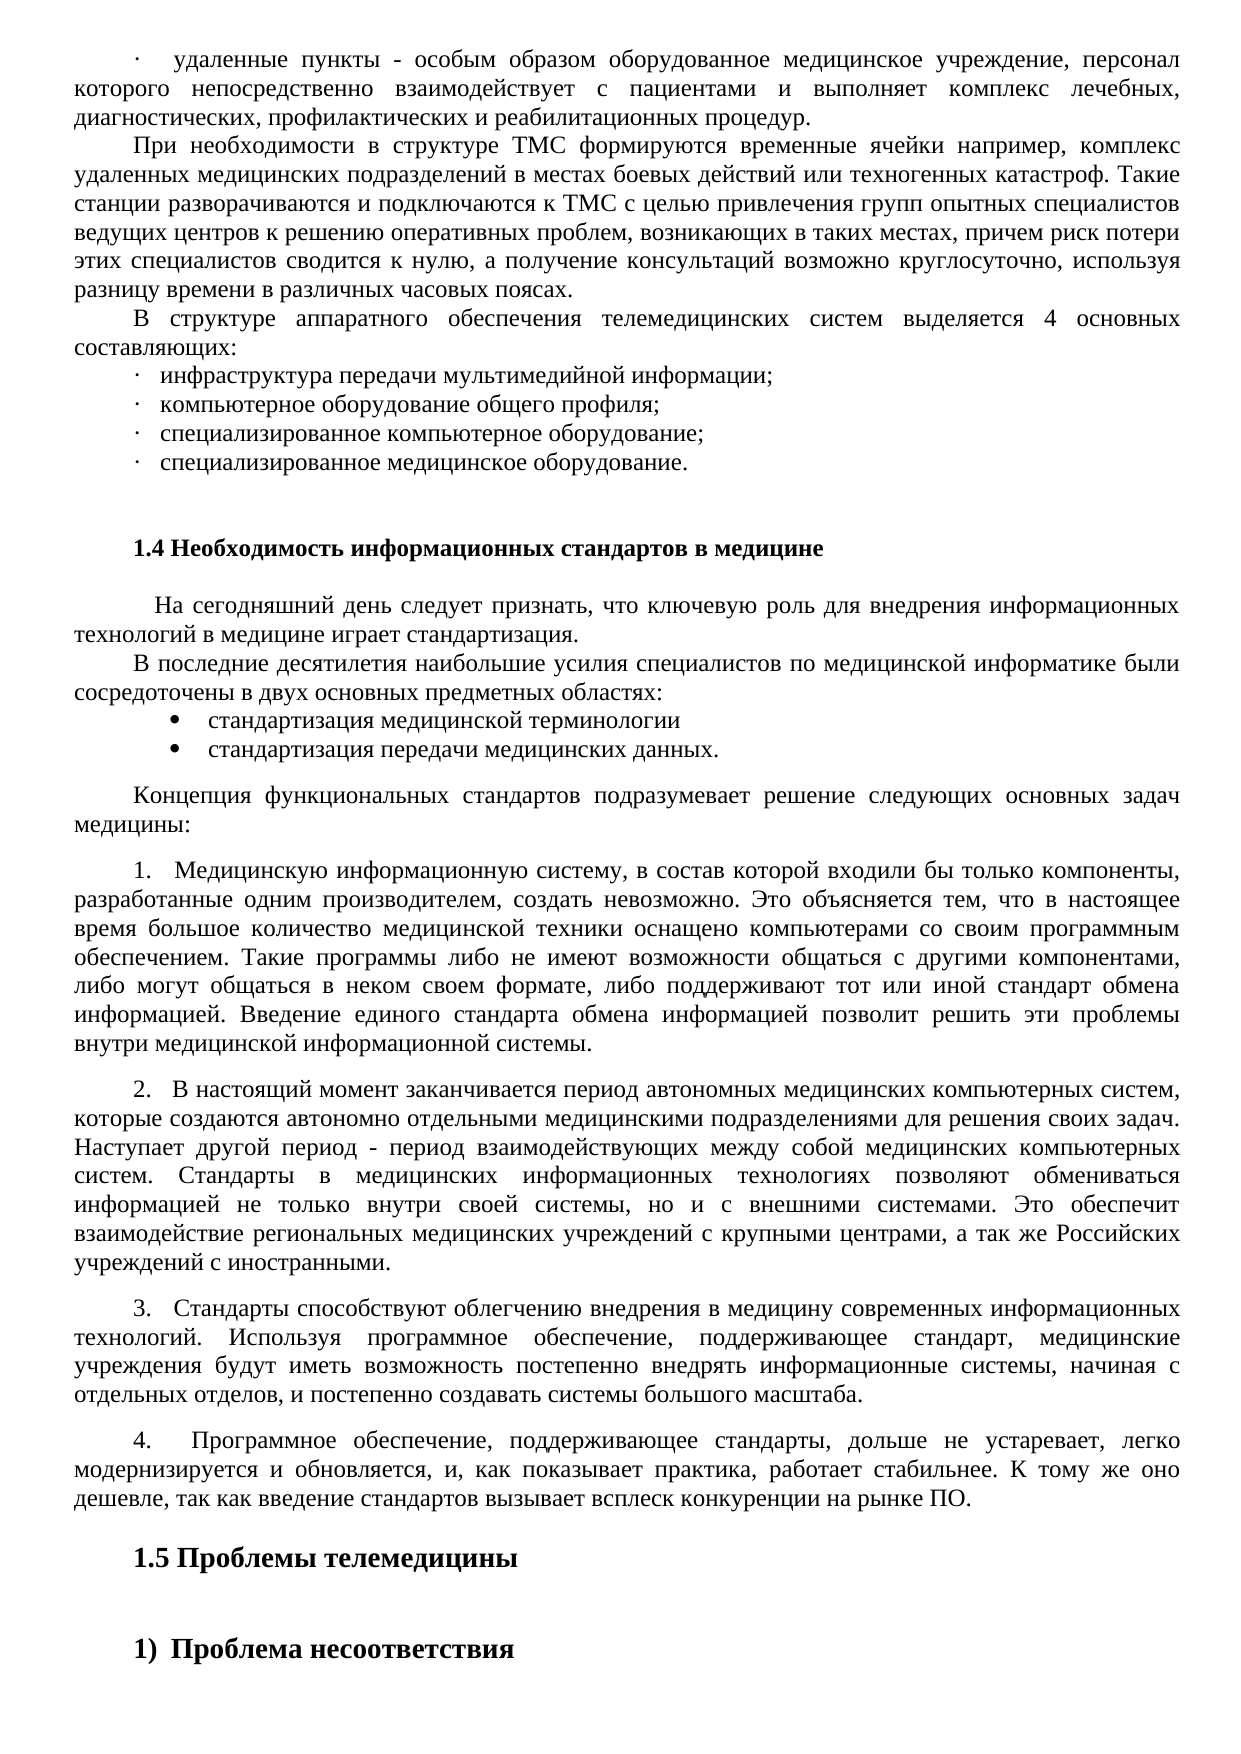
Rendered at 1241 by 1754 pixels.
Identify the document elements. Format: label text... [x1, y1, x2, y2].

text · специализированное медицинское оборудование. [74, 447, 1181, 476]
list стандартизация медицинской терминологии [170, 706, 1181, 734]
text При необходимости в структуре ТМС формируются временные ячейки например, комплекс удаленных медицинских подразделений в местах боевых действий или техногенных катастроф. Такие станции разворачиваются и подключаются к ТМС с целью привлечения групп опытных специалистов ведущих центров к решению оперативных проблем, возникающих в таких местах, причем риск потери этих специалистов сводится к нулю, а получение консультаций возможно круглосуточно, используя разницу времени в различных часовых поясах. [74, 131, 1181, 303]
text Концепция функциональных стандартов подразумевает решение следующих основных задач медицины: [74, 781, 1181, 838]
list стандартизация передачи медицинских данных. [170, 734, 1181, 763]
text 2. В настоящий момент заканчивается период автономных медицинских компьютерных систем, которые создаются автономно отдельными медицинскими подразделениями для решения своих задач. Наступает другой период - период взаимодействующих между собой медицинских компьютерных систем. Стандарты в медицинских информационных технологиях позволяют обмениваться информацией не только внутри своей системы, но и с внешними системами. Это обеспечит взаимодействие региональных медицинских учреждений с крупными центрами, а так же Российских учреждений с иностранными. [74, 1074, 1181, 1276]
text На сегодняшний день следует признать, что ключевую роль для внедрения информационных технологий в медицине играет стандартизация. [74, 562, 1181, 648]
text · компьютерное оборудование общего профиля; [74, 389, 1181, 418]
text · инфраструктура передачи мультимедийной информации; [74, 361, 1181, 389]
text 3. Стандарты способствуют облегчению внедрения в медицину современных информационных технологий. Используя программное обеспечение, поддерживающее стандарт, медицинские учреждения будут иметь возможность постепенно внедрять информационные системы, начиная с отдельных отделов, и постепенно создавать системы большого масштаба. [74, 1293, 1181, 1408]
text 1. Медицинскую информационную систему, в состав которой входили бы только компоненты, разработанные одним производителем, создать невозможно. Это объясняется тем, что в настоящее время большое количество медицинской техники оснащено компьютерами со своим программным обеспечением. Такие программы либо не имеют возможности общаться с другими компонентами, либо могут общаться в неком своем формате, либо поддерживают тот или иной стандарт обмена информацией. Введение единого стандарта обмена информацией позволит решить эти проблемы внутри медицинской информационной системы. [74, 856, 1181, 1057]
text В последние десятилетия наибольшие усилия специалистов по медицинской информатике были сосредоточены в двух основных предметных областях: [74, 648, 1181, 706]
list Проблема несоответствия [133, 1631, 1181, 1664]
text 1.5 Проблемы телемедицины [74, 1540, 1181, 1573]
text · специализированное компьютерное оборудование; [74, 418, 1181, 447]
text · удаленные пункты - особым образом оборудованное медицинское учреждение, персонал которого непосредственно взаимодействует с пациентами и выполняет комплекс лечебных, диагностических, профилактических и реабилитационных процедур. [74, 44, 1181, 131]
text В структуре аппаратного обеспечения телемедицинских систем выделяется 4 основных составляющих: [74, 303, 1181, 361]
text 4. Программное обеспечение, поддерживающее стандарты, дольше не устаревает, легко модернизируется и обновляется, и, как показывает практика, работает стабильнее. К тому же оно дешевле, так как введение стандартов вызывает всплеск конкуренции на рынке ПО. [74, 1426, 1181, 1512]
text 1.4 Необходимость информационных стандартов в медицине [74, 533, 1181, 562]
